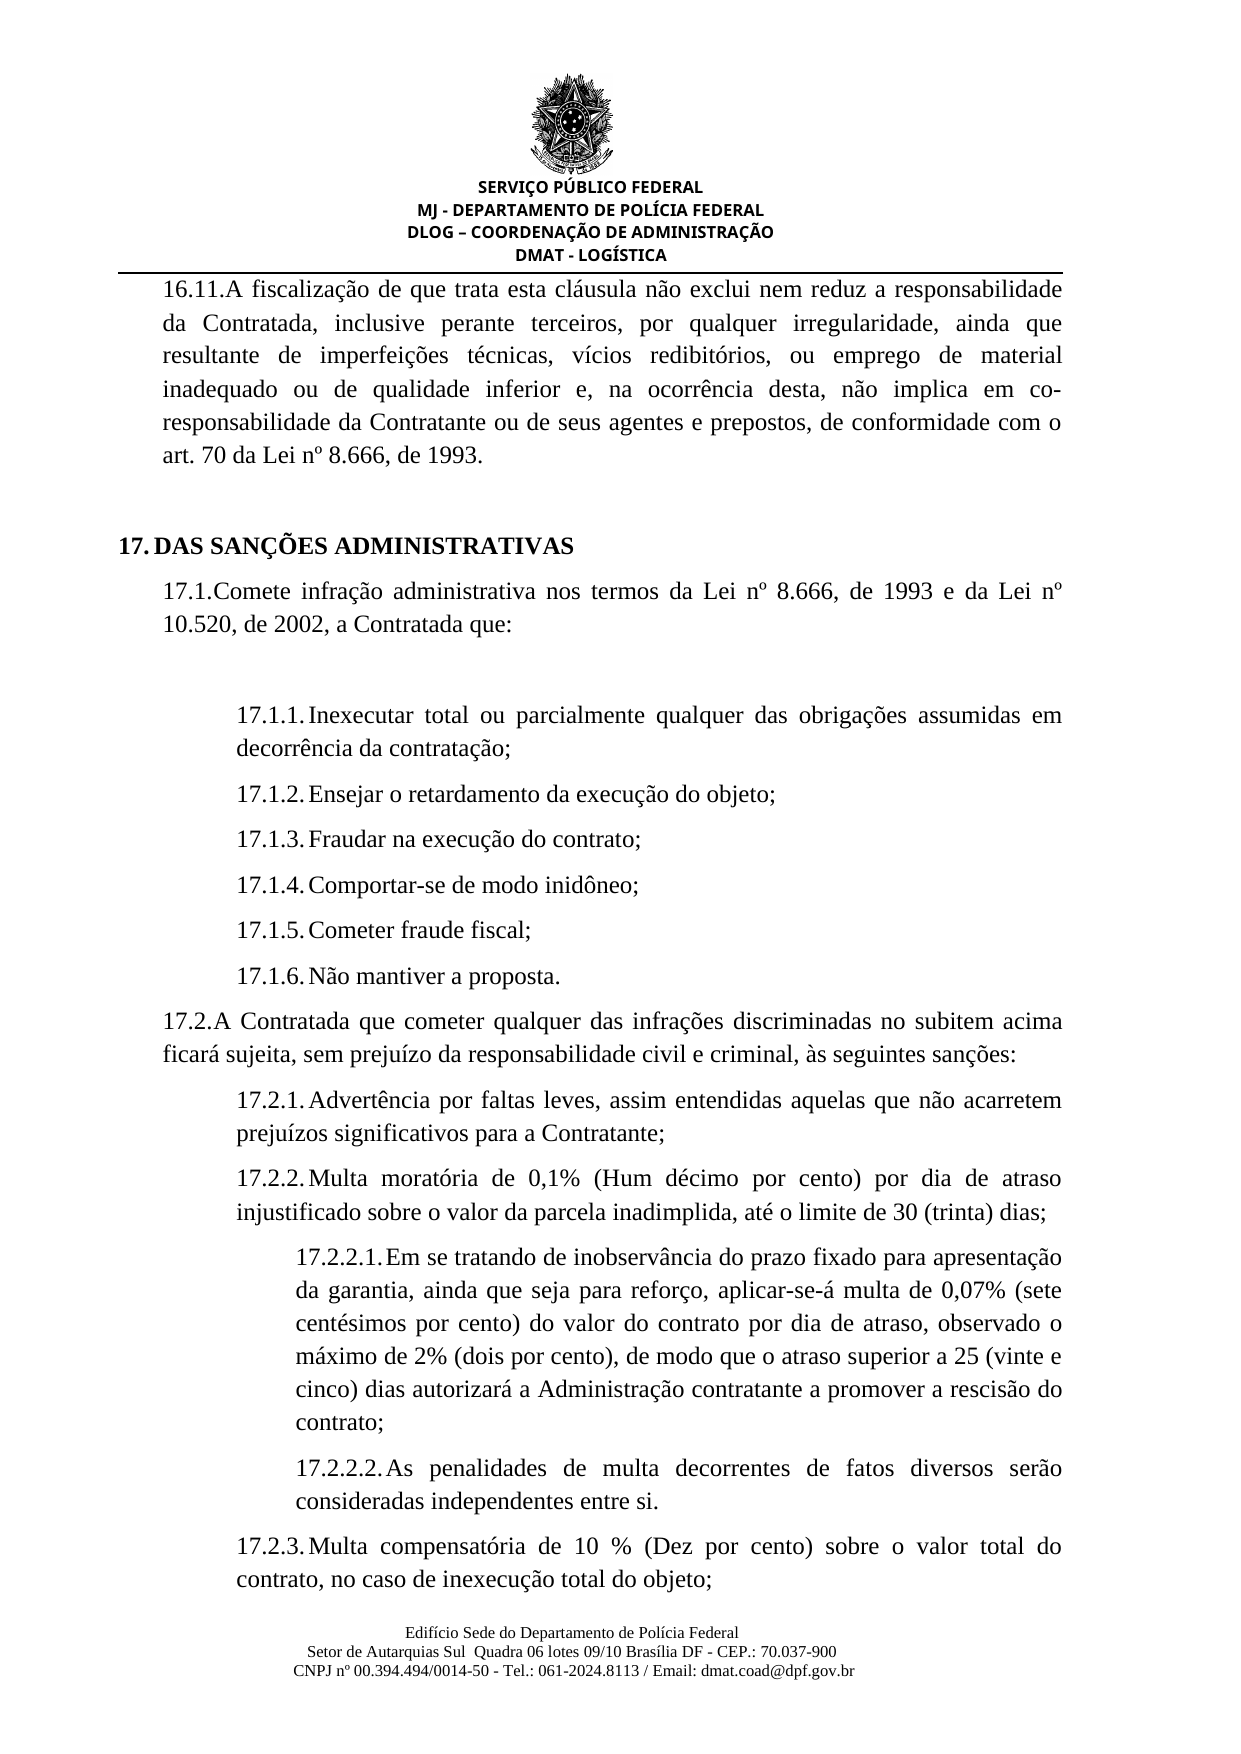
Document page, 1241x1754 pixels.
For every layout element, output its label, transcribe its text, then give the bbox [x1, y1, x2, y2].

list A Contratada que cometer qualquer das infrações discriminadas no subitem acima ficará sujeita, sem prejuízo da responsabilidade civil e criminal, às seguintes sanções: [162, 1006, 1063, 1068]
list Cometer fraude fiscal; [236, 915, 1063, 944]
list Ensejar o retardamento da execução do objeto; [236, 779, 1063, 808]
picture [530, 73, 614, 176]
list Multa moratória de 0,1% (Hum décimo por cento) por dia de atraso injustificado sobre o valor da parcela inadimplida, até o limite de 30 (trinta) dias; [236, 1163, 1063, 1225]
list Fraudar na execução do contrato; [236, 824, 1063, 853]
list Inexecutar total ou parcialmente qualquer das obrigações assumidas em decorrência da contratação; [236, 700, 1063, 762]
list DAS SANÇÕES ADMINISTRATIVAS [118, 531, 1063, 559]
list Comete infração administrativa nos termos da Lei nº 8.666, de 1993 e da Lei nº 10.520, de Contratada que: [162, 576, 1063, 638]
list As penalidades de multa decorrentes de fatos diversos serão consideradas independentes entre si. [295, 1453, 1063, 1514]
list Multa compensatória de 10 % (Dez por cento) sobre o valor total do contrato, no caso de inexecução total do objeto; [236, 1531, 1063, 1593]
list Em se tratando de inobservância do prazo fixado para apresentação da garantia, ainda que seja para reforço, aplicar-se-á multa de 0,07% (sete centésimos por cento) do valor do contrato por dia de atraso, observado o máximo de 2% (dois por cento), de modo que o atraso superior a 25 (vinte e cinco) dias autorizará a Administração contratante a promover a rescisão do contrato; [295, 1242, 1063, 1436]
list A fiscalização de que trata esta cláusula não exclui nem reduz a responsabilidade da Contratada, inclusive perante terceiros, por qualquer irregularidade, ainda que resultante de imperfeições técnicas, vícios redibitórios, ou emprego de material inadequado ou de qualidade inferior e, na ocorrência desta, não implica em co-responsabilidade da Contratante ou de seus agentes e prepostos, de conformidade com o art. 70 da Lei nº 8.666, de 1993. [162, 274, 1063, 468]
list Advertência por faltas leves, assim entendidas aquelas que não acarretem prejuízos significativos para a Contratante; [236, 1085, 1063, 1147]
list Comportar-se de modo inidôneo; [236, 870, 1063, 899]
list Não mantiver a proposta. [236, 961, 1063, 990]
